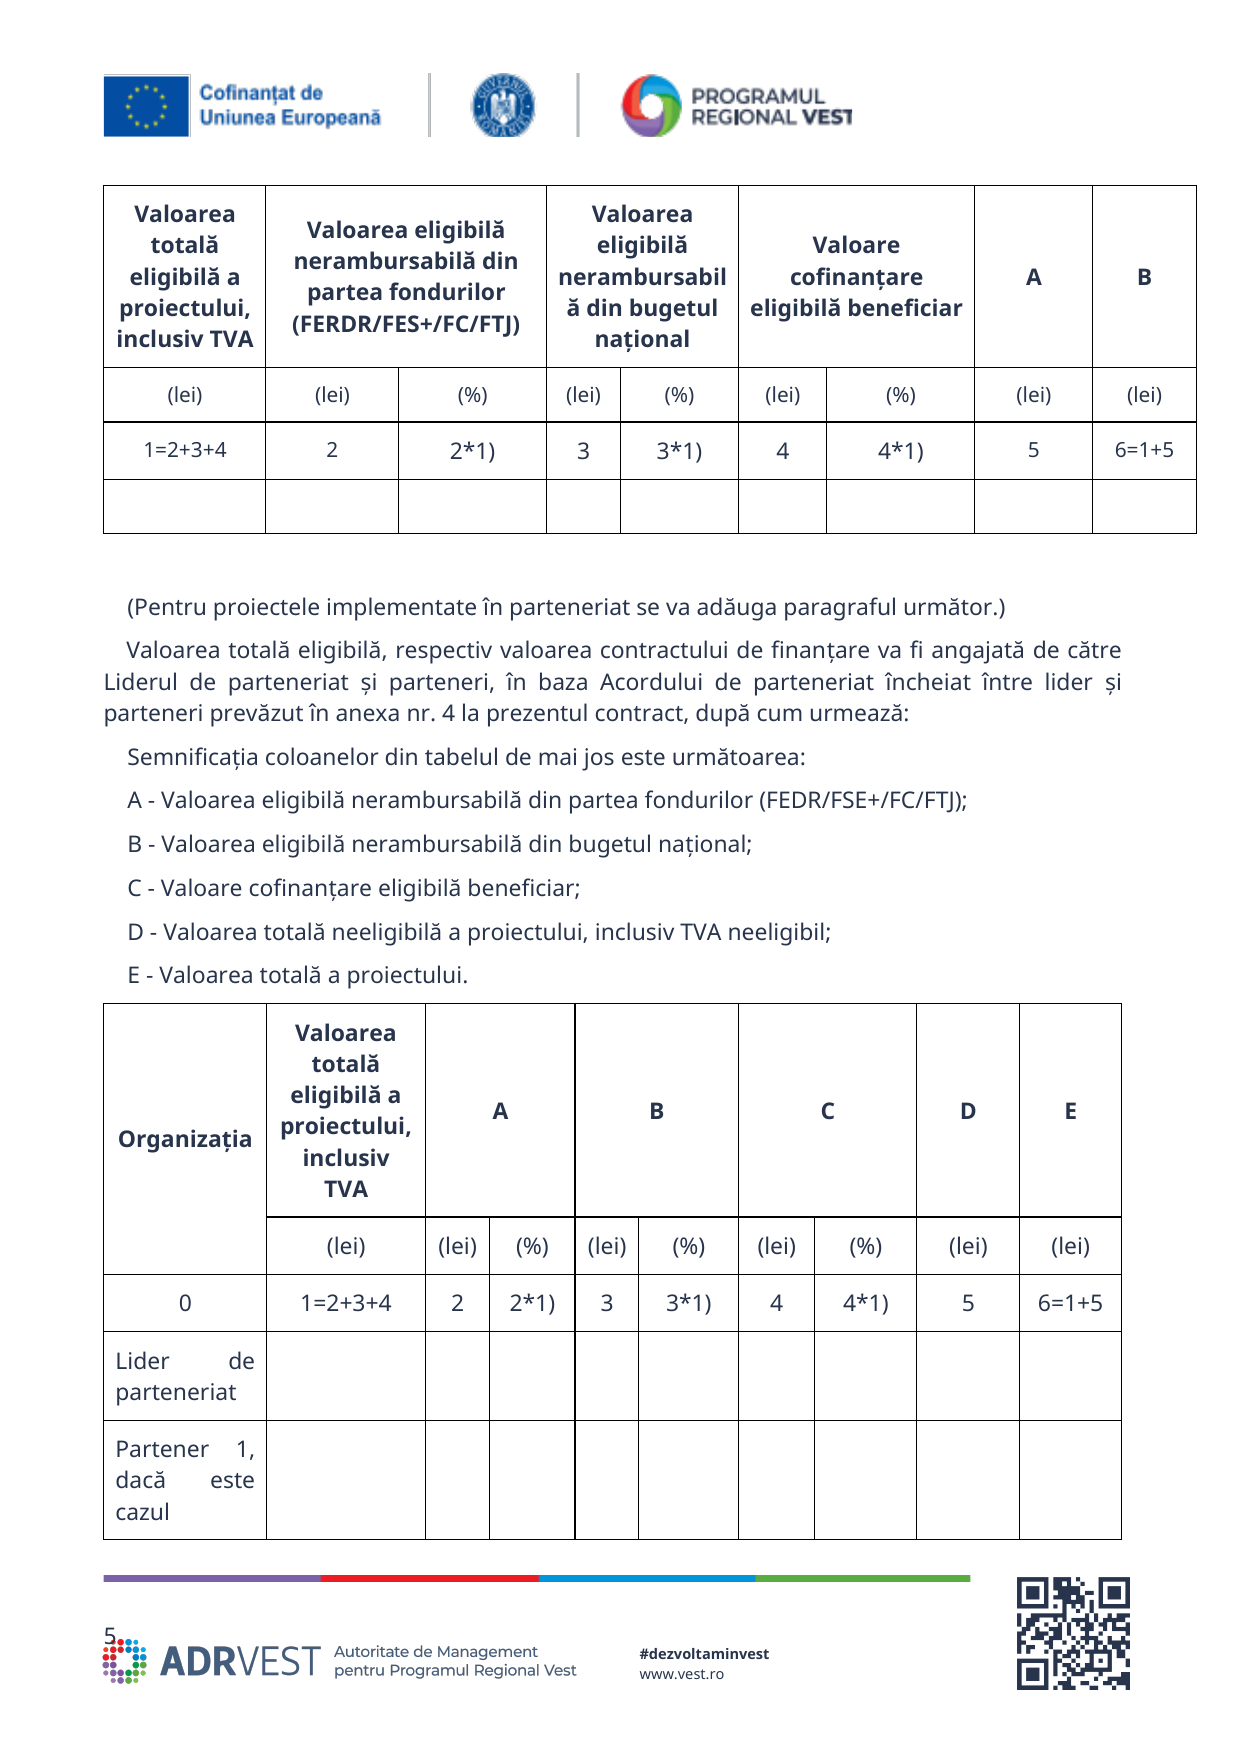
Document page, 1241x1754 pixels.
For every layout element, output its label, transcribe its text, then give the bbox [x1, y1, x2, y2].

table_header B [1093, 186, 1196, 367]
table_cell [426, 1332, 489, 1419]
table_cell (lei) [739, 368, 826, 421]
table_cell 2*1) [490, 1275, 574, 1331]
table_cell [739, 1421, 814, 1539]
table_cell Lider de parteneriat [104, 1332, 266, 1419]
table_cell 5 [975, 423, 1092, 479]
table_cell [815, 1332, 916, 1419]
table_cell (lei) [739, 1218, 814, 1274]
text Valoarea totală eligibilă, respectiv valoarea contractului de finanţare va fi angajată de către Liderul de parteneriat şi parteneri, în baza Acordului de parteneriat încheiat între lider şi parteneri prevăzut în anexa nr. 4 la prezentul contract, după cum urmează: [103, 634, 1122, 728]
table_cell (lei) [267, 1218, 425, 1274]
table_cell 4*1) [827, 423, 974, 479]
table_cell [917, 1332, 1019, 1419]
text Semnificaţia coloanelor din tabelul de mai jos este următoarea: [103, 740, 1122, 772]
text C - Valoare cofinanţare eligibilă beneficiar; [103, 872, 1122, 903]
table_header Valoarea eligibilă nerambursabilă din partea fondurilor (FERDR/FES+/FC/FTJ) [266, 186, 546, 367]
table_cell [576, 1332, 638, 1419]
table_cell Partener 1, dacă este cazul [104, 1421, 266, 1539]
picture [93, 1636, 582, 1687]
table_header B [576, 1004, 738, 1216]
table_cell [576, 1421, 638, 1539]
table_cell [1020, 1332, 1121, 1419]
table_cell 1=2+3+4 [267, 1275, 425, 1331]
table_cell [490, 1332, 574, 1419]
table_cell [426, 1421, 489, 1539]
table_cell (%) [399, 368, 546, 421]
table_cell 3 [576, 1275, 638, 1331]
table_header Valoare cofinanțare eligibilă beneficiar [739, 186, 974, 367]
table_cell (lei) [917, 1218, 1019, 1274]
table_cell (lei) [266, 368, 398, 421]
table_cell 3 [547, 423, 620, 479]
table_cell [639, 1332, 738, 1419]
table_cell (%) [490, 1218, 574, 1274]
table_cell [815, 1421, 916, 1539]
table_header D [917, 1004, 1019, 1216]
table_cell [827, 480, 974, 533]
text D - Valoarea totală neeligibilă a proiectului, inclusiv TVA neeligibil; [103, 915, 1122, 947]
table_cell [975, 480, 1092, 533]
table_cell 3*1) [621, 423, 738, 479]
table_cell 4 [739, 1275, 814, 1331]
table_cell [267, 1421, 425, 1539]
table_cell (%) [815, 1218, 916, 1274]
table_cell (lei) [576, 1218, 638, 1274]
table_cell [1093, 480, 1196, 533]
table_cell [490, 1421, 574, 1539]
table_cell 4 [739, 423, 826, 479]
table_cell [104, 480, 265, 533]
table_header E [1020, 1004, 1121, 1216]
table_header C [739, 1004, 916, 1216]
table_cell 5 [917, 1275, 1019, 1331]
text E - Valoarea totală a proiectului. [103, 959, 1122, 990]
table_cell [266, 480, 398, 533]
table_cell (lei) [104, 368, 265, 421]
table_cell [917, 1421, 1019, 1539]
text B - Valoarea eligibilă nerambursabilă din bugetul naţional; [103, 828, 1122, 859]
table_header Valoarea totală eligibilă a proiectului, inclusiv TVA [267, 1004, 425, 1216]
table_cell (%) [621, 368, 738, 421]
table_cell (lei) [1093, 368, 1196, 421]
table_cell 6=1+5 [1020, 1275, 1121, 1331]
table_cell 2*1) [399, 423, 546, 479]
table_header A [975, 186, 1092, 367]
table_cell (%) [639, 1218, 738, 1274]
table_cell [739, 1332, 814, 1419]
table_cell 0 [104, 1275, 266, 1331]
table_cell [739, 480, 826, 533]
text A - Valoarea eligibilă nerambursabilă din partea fondurilor (FEDR/FSE+/FC/FTJ); [103, 784, 1122, 815]
table_cell [1020, 1421, 1121, 1539]
table_cell (lei) [426, 1218, 489, 1274]
table_cell 2 [426, 1275, 489, 1331]
table_header Valoarea eligibilă nerambursabilă din bugetul național [547, 186, 738, 367]
table_cell [267, 1332, 425, 1419]
table_cell [639, 1421, 738, 1539]
table_header Organizația [104, 1004, 266, 1274]
table_cell [621, 480, 738, 533]
table_cell 1=2+3+4 [104, 423, 265, 479]
text (Pentru proiectele implementate în parteneriat se va adăuga paragraful următor.) [103, 590, 1122, 622]
table_cell 2 [266, 423, 398, 479]
table_cell (%) [827, 368, 974, 421]
table_cell 4*1) [815, 1275, 916, 1331]
table_header A [426, 1004, 574, 1216]
table_cell (lei) [547, 368, 620, 421]
table_cell (lei) [1020, 1218, 1121, 1274]
picture [1008, 1568, 1139, 1699]
table_cell [547, 480, 620, 533]
table_cell [399, 480, 546, 533]
table_cell 6=1+5 [1093, 423, 1196, 479]
table_header Valoarea totală eligibilă a proiectului, inclusiv TVA [104, 186, 265, 367]
table_cell 3*1) [639, 1275, 738, 1331]
table_cell (lei) [975, 368, 1092, 421]
